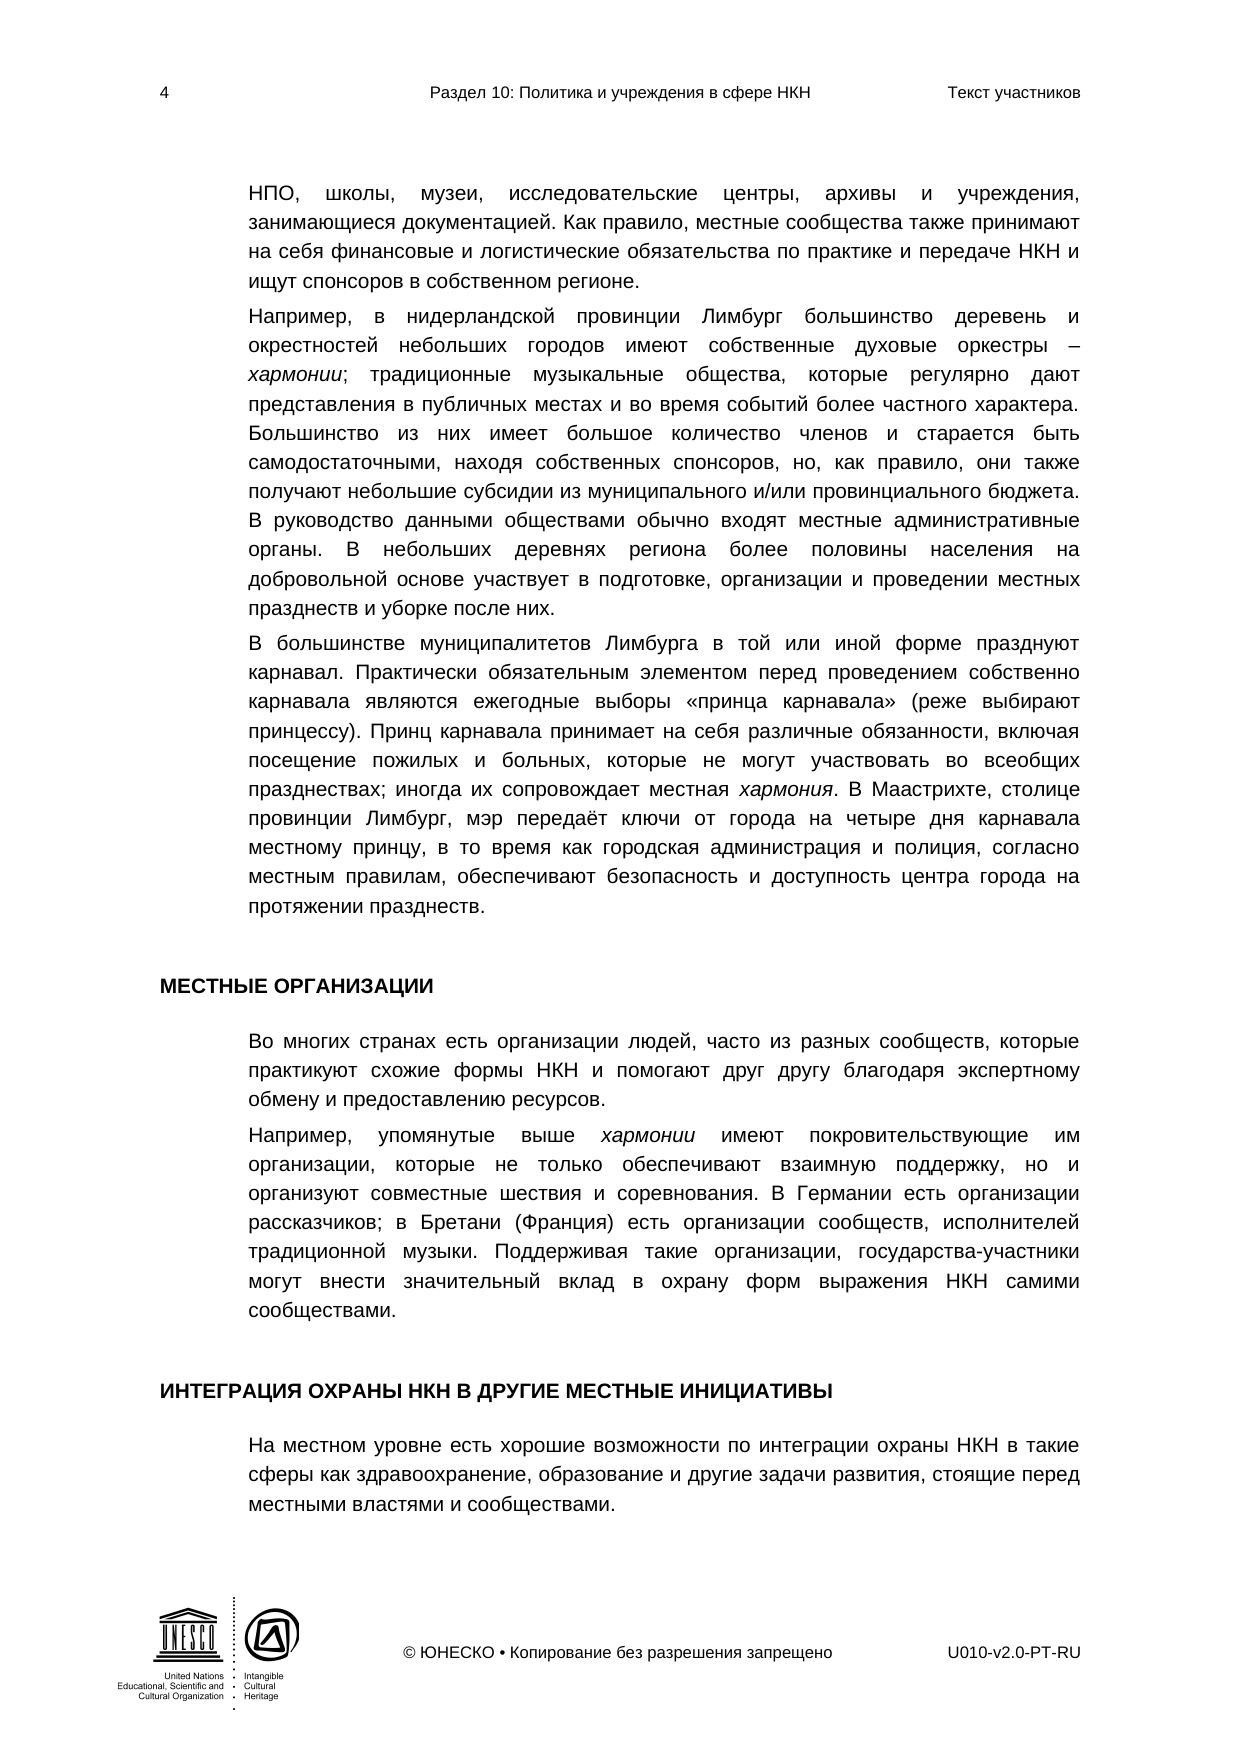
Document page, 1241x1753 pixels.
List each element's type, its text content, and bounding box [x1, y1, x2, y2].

text Например, в нидерландской провинции Лимбург большинство деревень и окрестностей небольших городов имеют собственные духовые оркестры – хармонии; традиционные музыкальные общества, которые регулярно дают представления в публичных местах и во время событий более частного характера. Большинство из них имеет большое количество членов и старается быть самодостаточными, находя собственных спонсоров, но, как правило, они также получают небольшие субсидии из муниципального и/или провинциального бюджета. В руководство данными обществами обычно входят местные административные органы. В небольших деревнях региона более половины населения на добровольной основе участвует в подготовке, организации и проведении местных празднеств и уборке после них. [248, 300, 1081, 621]
text Во многих странах есть организации людей, часто из разных сообществ, которые практикуют схожие формы НКН и помогают друг другу благодаря экспертному обмену и предоставлению ресурсов. [248, 1025, 1081, 1113]
text Например, упомянутые выше хармонии имеют покровительствующие им организации, которые не только обеспечивают взаимную поддержку, но и организуют совместные шествия и соревнования. В Германии есть организации рассказчиков; в Бретани (Франция) есть организации сообществ, исполнителей традиционной музыки. Поддерживая такие организации, государства-участники могут внести значительный вклад в охрану форм выражения НКН самими сообществами. [248, 1119, 1081, 1323]
subtitle местные организации [159, 969, 1081, 1000]
text На местном уровне есть хорошие возможности по интеграции охраны НКН в такие сферы как здравоохранение, образование и другие задачи развития, стоящие перед местными властями и сообществами. [248, 1429, 1081, 1517]
text В большинстве муниципалитетов Лимбурга в той или иной форме празднуют карнавал. Практически обязательным элементом перед проведением собственно карнавала являются ежегодные выборы «принца карнавала» (реже выбирают принцессу). Принц карнавала принимает на себя различные обязанности, включая посещение пожилых и больных, которые не могут участвовать во всеобщих празднествах; иногда их сопровождает местная хармония. В Маастрихте, столице провинции Лимбург, мэр передаёт ключи от города на четыре дня карнавала местному принцу, в то время как городская администрация и полиция, согласно местным правилам, обеспечивают безопасность и доступность центра города на протяжении празднеств. [248, 627, 1081, 919]
subtitle интеграция охраны нкн в другие местные инициативы [159, 1373, 1081, 1404]
picture [117, 1597, 299, 1710]
